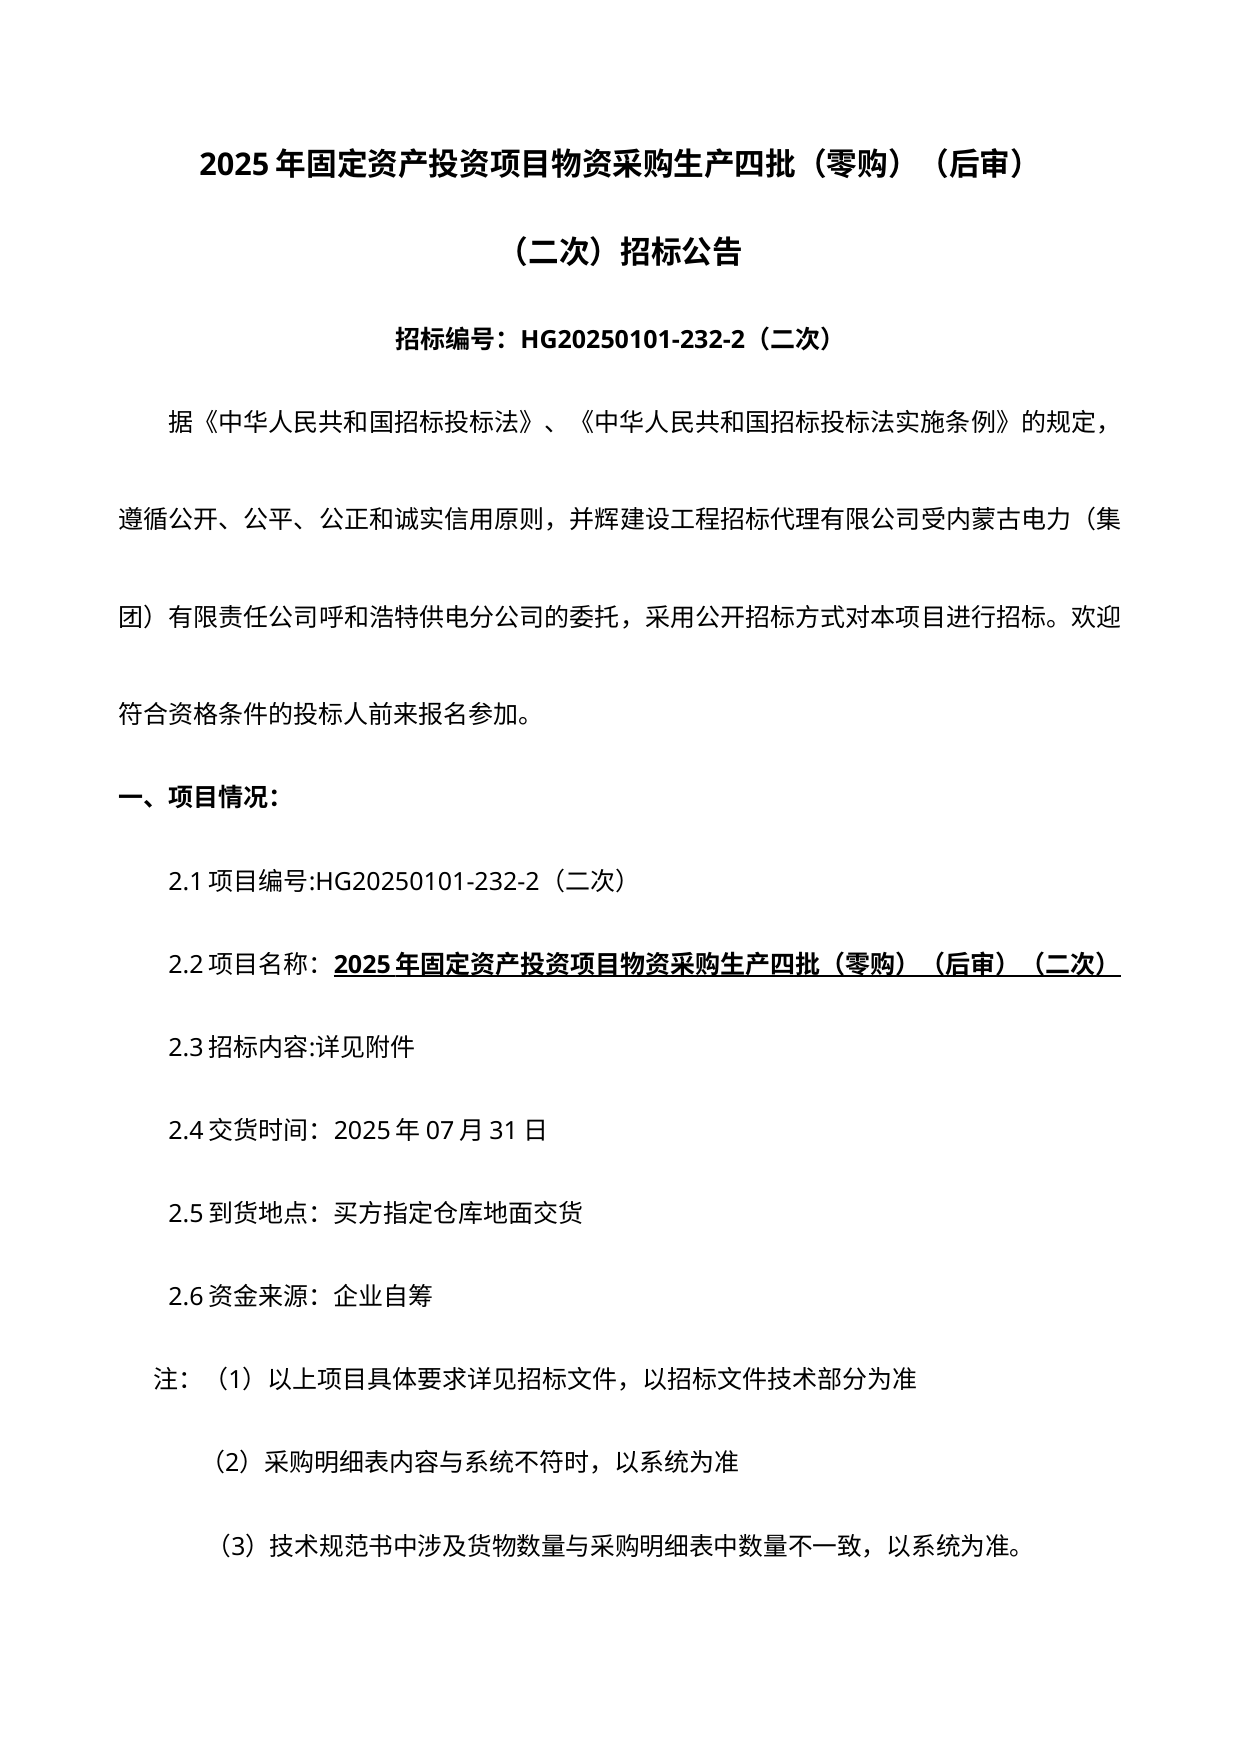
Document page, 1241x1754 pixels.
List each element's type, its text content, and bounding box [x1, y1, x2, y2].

text 2.4交货时间：2025年07月31日 [118, 1096, 1122, 1161]
text 招标编号：HG20250101-232-2（二次） [118, 305, 1122, 370]
text 2.6资金来源：企业自筹 [118, 1262, 1122, 1327]
text 2.3招标内容:详见附件 [118, 1013, 1122, 1078]
text 2025年固定资产投资项目物资采购生产四批（零购）（后审） [118, 129, 1122, 194]
text （二次）招标公告 [118, 217, 1122, 282]
text 2.1项目编号:HG20250101-232-2（二次） [118, 847, 1122, 912]
text 2.2项目名称：2025年固定资产投资项目物资采购生产四批（零购）（后审）（二次） [118, 930, 1122, 995]
text 注：（1）以上项目具体要求详见招标文件，以招标文件技术部分为准 [153, 1345, 1122, 1410]
text 2.5到货地点：买方指定仓库地面交货 [118, 1179, 1122, 1244]
text （3）技术规范书中涉及货物数量与采购明细表中数量不一致，以系统为准。 [171, 1512, 1122, 1577]
text （2）采购明细表内容与系统不符时，以系统为准 [118, 1428, 1122, 1493]
text 一、项目情况： [118, 763, 1122, 828]
text 据《中华人民共和国招标投标法》、《中华人民共和国招标投标法实施条例》的规定，遵循公开、公平、公正和诚实信用原则，并辉建设工程招标代理有限公司受内蒙古电力（集团）有限责任公司呼和浩特供电分公司的委托，采用公开招标方式对本项目进行招标。欢迎符合资格条件的投标人前来报名参加。 [118, 388, 1122, 745]
